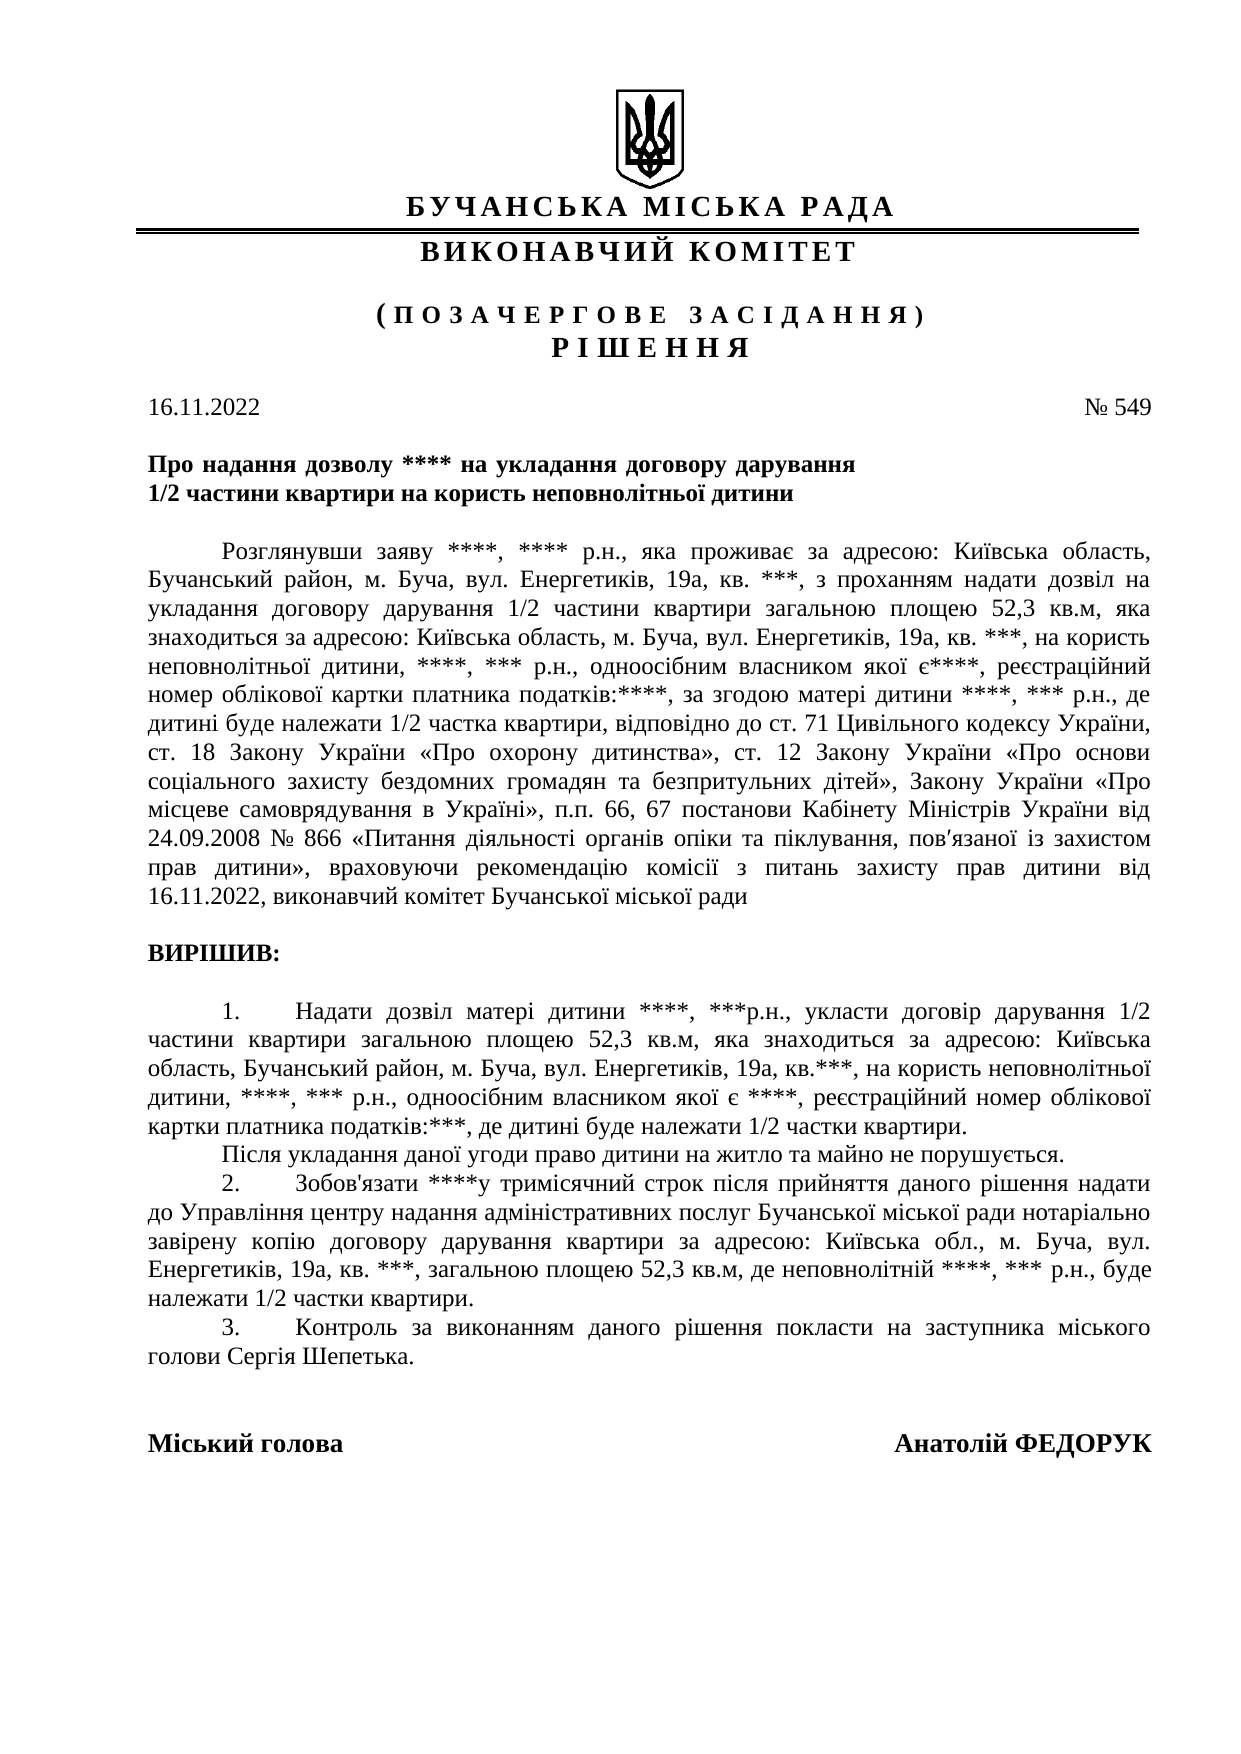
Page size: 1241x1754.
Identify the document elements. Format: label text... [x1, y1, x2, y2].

table_header Міський голова [136, 1427, 649, 1458]
list Зобов'язати ****у тримісячний строк після прийняття даного рішення надати до Управління центру надання адміністративних послуг Бучанської міської ради нотаріально завірену копію договору дарування квартири за адресою: Київська обл., м. Буча, вул. Енергетиків, 19а, кв. ***, загальною площею 52,3 кв.м, де неповнолітній ****, *** р.н., буде належати 1/2 частки квартири. [148, 1168, 1152, 1312]
table_header № 549 [650, 392, 1163, 421]
picture [614, 88, 685, 189]
text Розглянувши заяву ****, **** р.н., яка проживає за адресою: Київська область, Бучанський район, м. Буча, вул. Енергетиків, 19а, кв. ***, з проханням надати дозвіл на укладання договору дарування 1/2 частини квартири загальною площею 52,3 кв.м, яка знаходиться за адресою: Київська область, м. Буча, вул. Енергетиків, 19а, кв. ***, на користь неповнолітньої дитини, ****, *** р.н., одноосібним власником якої є****, реєстраційний номер облікової картки платника податків:****, за згодою матері дитини ****, *** р.н., де дитині буде належати 1/2 частка квартири, відповідно до ст. 71 Цивільного кодексу України, ст. 18 Закону України «Про охорону дитинства», ст. 12 Закону України «Про основи соціального захисту бездомних громадян та безпритульних дітей», Закону України «Про місцеве самоврядування в Україні», п.п. 66, 67 постанови Кабінету Міністрів України від 24.09.2008 № 866 «Питання діяльності органів опіки та піклування, пов′язаної із захистом прав дитини», враховуючи рекомендацію комісії з питань захисту прав дитини від 16.11.2022, виконавчий комітет Бучанської міської ради [148, 536, 1152, 909]
table_header ВИКОНАВЧИЙ КОМІТЕТ [136, 234, 1139, 296]
list Контроль за виконанням даного рішення покласти на заступника міського голови Сергія Шепетька. [148, 1312, 1152, 1369]
text Про надання дозволу **** на укладання договору дарування 1/2 частини квартири на користь неповнолітньої дитини [148, 449, 856, 507]
table_header Анатолій ФЕДОРУК [650, 1427, 1163, 1458]
text (ПОЗАЧЕРГОВЕ ЗАСІДАННЯ) [148, 296, 1152, 330]
list Надати дозвіл матері дитини ****, ***р.н., укласти договір дарування 1/2 частини квартири загальною площею 52,3 кв.м, яка знаходиться за адресою: Київська область, Бучанський район, м. Буча, вул. Енергетиків, 19а, кв.***, на користь неповнолітньої дитини, ****, *** р.н., одноосібним власником якої є ****, реєстраційний номер облікової картки платника податків:***, де дитині буде належати 1/2 частки квартири. [148, 996, 1152, 1139]
text РІШЕННЯ [148, 330, 1152, 363]
text БУЧАНСЬКА МІСЬКА РАДА [148, 189, 1152, 223]
text ВИРІШИВ: [148, 938, 1152, 967]
table_header 16.11.2022 [136, 392, 649, 421]
text Після укладання даної угоди право дитини на житло та майно не порушується. [148, 1139, 1152, 1168]
